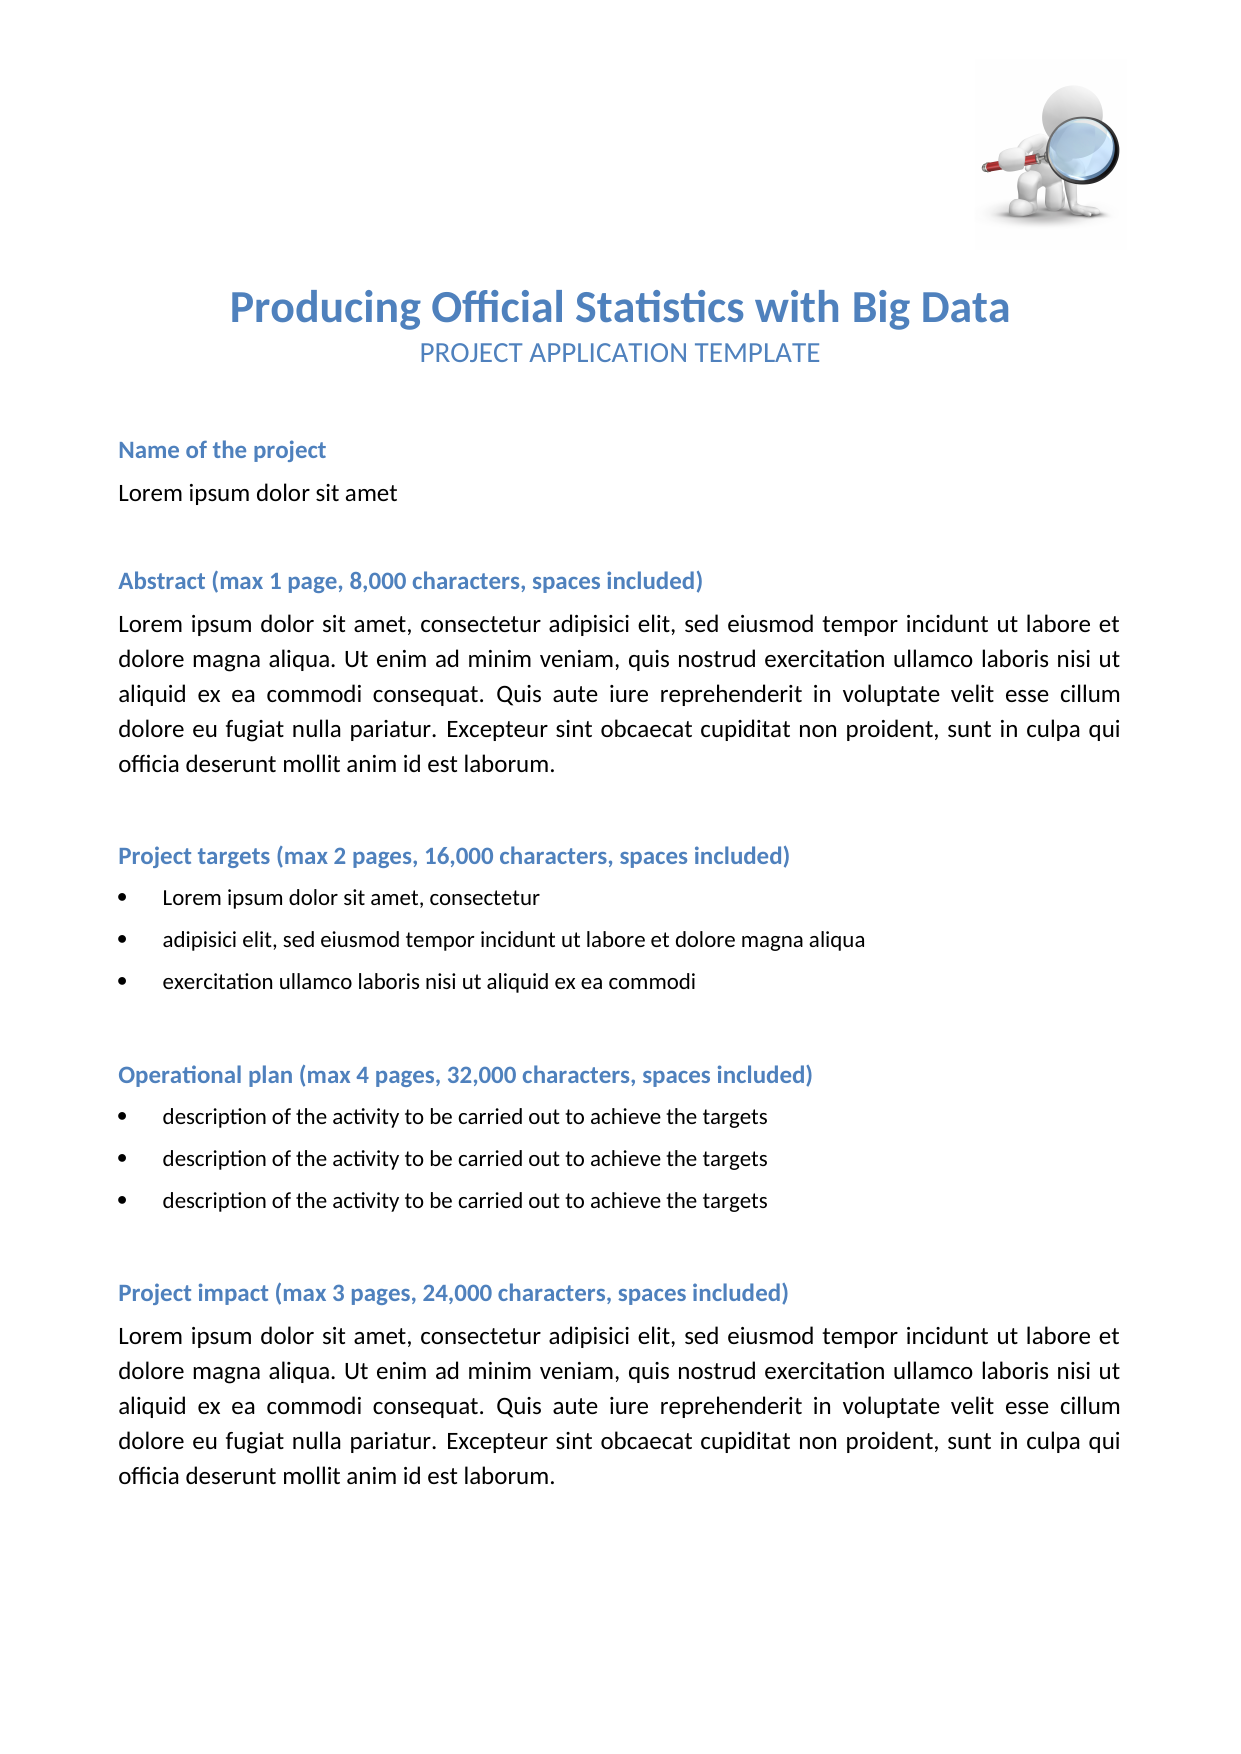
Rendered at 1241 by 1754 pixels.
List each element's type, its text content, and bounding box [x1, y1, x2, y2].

text PROJECT APPLICATION TEMPLATE [118, 334, 1122, 370]
list description of the activity to be carried out to achieve the targets [118, 1102, 1122, 1130]
list adipisici elit, sed eiusmod tempor incidunt ut labore et dolore magna aliqua [118, 925, 1122, 953]
text Lorem ipsum dolor sit amet, consectetur adipisici elit, sed eiusmod tempor incidunt ut labore et dolore magna aliqua. Ut enim ad minim veniam, quis nostrud exercitation ullamco laboris nisi ut aliquid ex ea commodi consequat. Quis aute iure reprehenderit in voluptate velit esse cillum dolore eu fugiat nulla pariatur. Excepteur sint obcaecat cupiditat non proident, sunt in culpa qui officia deserunt mollit anim id est laborum. [118, 608, 1122, 778]
text Abstract (max 1 page, 8,000 characters, spaces included) [118, 565, 1122, 595]
text Producing Official Statistics with Big Data [118, 278, 1122, 334]
list description of the activity to be carried out to achieve the targets [118, 1144, 1122, 1172]
text Lorem ipsum dolor sit amet, consectetur adipisici elit, sed eiusmod tempor incidunt ut labore et dolore magna aliqua. Ut enim ad minim veniam, quis nostrud exercitation ullamco laboris nisi ut aliquid ex ea commodi consequat. Quis aute iure reprehenderit in voluptate velit esse cillum dolore eu fugiat nulla pariatur. Excepteur sint obcaecat cupiditat non proident, sunt in culpa qui officia deserunt mollit anim id est laborum. [118, 1320, 1122, 1491]
list exercitation ullamco laboris nisi ut aliquid ex ea commodi [118, 967, 1122, 995]
list description of the activity to be carried out to achieve the targets [118, 1186, 1122, 1214]
picture [974, 59, 1127, 250]
text Project targets (max 2 pages, 16,000 characters, spaces included) [118, 840, 1122, 871]
text Project impact (max 3 pages, 24,000 characters, spaces included) [118, 1277, 1122, 1308]
list Lorem ipsum dolor sit amet, consectetur [118, 883, 1122, 911]
text Lorem ipsum dolor sit amet [118, 477, 1122, 507]
text Operational plan (max 4 pages, 32,000 characters, spaces included) [118, 1059, 1122, 1089]
text Name of the project [118, 434, 1122, 464]
